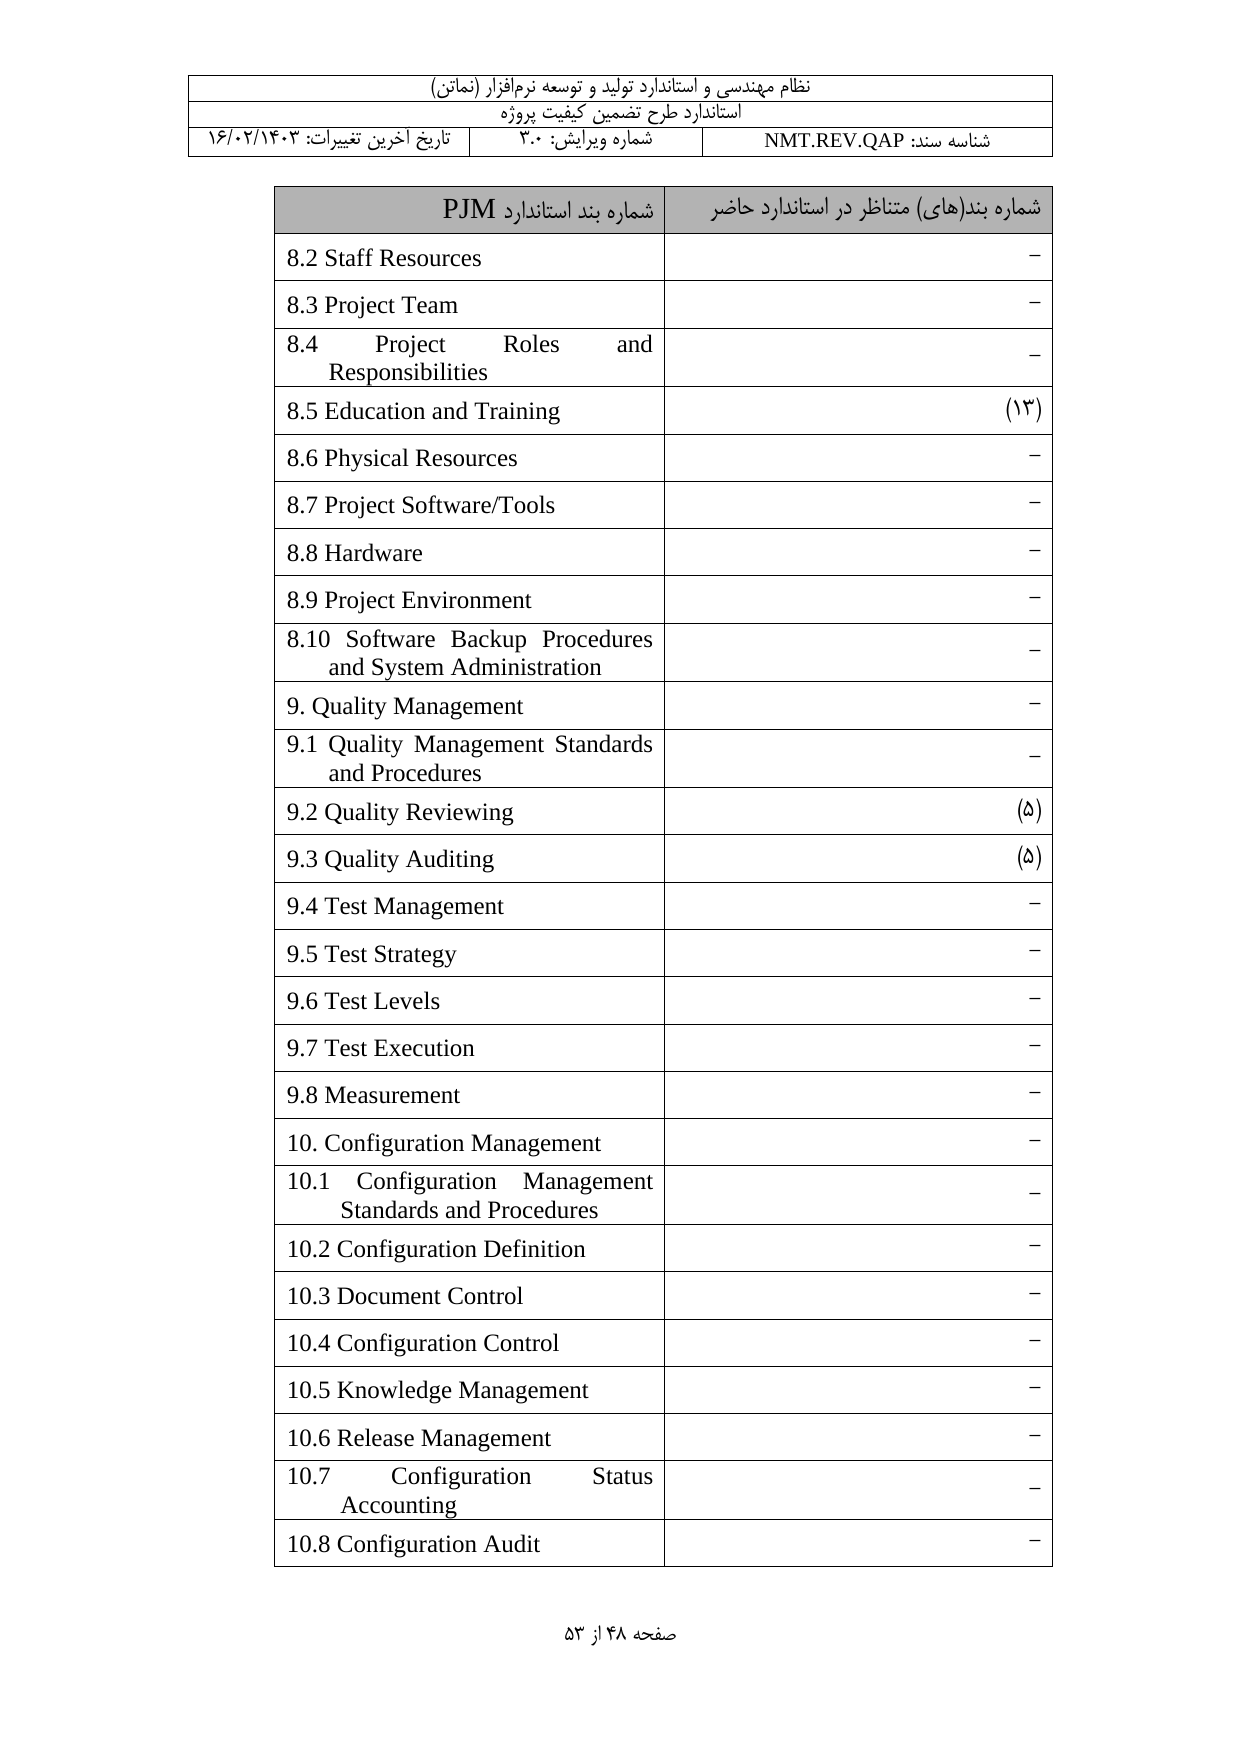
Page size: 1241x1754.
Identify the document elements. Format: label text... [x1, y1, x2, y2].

table_cell 9.7 Test Execution [275, 1025, 664, 1071]
table_cell 8.6 Physical Resources [275, 435, 664, 481]
table_cell - [665, 624, 1052, 681]
table_cell - [665, 730, 1052, 787]
table_cell 9.3 Quality Auditing [275, 835, 664, 882]
table_cell 8.7 Project Software/Tools [275, 482, 664, 528]
table_cell 8.10 Software Backup Procedures and System Administration [275, 624, 664, 681]
table_cell - [665, 1119, 1052, 1165]
table_cell 8.9 Project Environment [275, 576, 664, 623]
table_cell - [665, 930, 1052, 976]
table_cell 8.4 Project Roles and Responsibilities [275, 329, 664, 386]
table_cell 8.2 Staff Resources [275, 234, 664, 280]
table_cell - [665, 1272, 1052, 1318]
table_cell 9.1 Quality Management Standards and Procedures [275, 730, 664, 787]
table_cell 8.3 Project Team [275, 281, 664, 328]
table_cell 10.6 Release Management [275, 1414, 664, 1460]
table_cell - [665, 1414, 1052, 1460]
table_cell - [665, 482, 1052, 528]
table_cell - [665, 329, 1052, 386]
table_cell - [665, 1520, 1052, 1566]
table_cell 9.5 Test Strategy [275, 930, 664, 976]
table_header شماره بند(هاي) متناظر در استاندارد حاضر [665, 187, 1052, 233]
table_cell 9.2 Quality Reviewing [275, 788, 664, 834]
table_cell - [665, 1072, 1052, 1118]
table_cell 10.1 Configuration Management Standards and Procedures [275, 1166, 664, 1224]
table_cell - [665, 1166, 1052, 1224]
table_cell 10.2 Configuration Definition [275, 1225, 664, 1271]
table_cell 10.8 Configuration Audit [275, 1520, 664, 1566]
table_cell - [665, 1461, 1052, 1519]
table_cell 8.5 Education and Training [275, 387, 664, 433]
table_cell - [665, 682, 1052, 728]
table_cell 9.8 Measurement [275, 1072, 664, 1118]
table_cell - [665, 883, 1052, 929]
table_cell (5) [665, 835, 1052, 882]
table_cell 10.5 Knowledge Management [275, 1367, 664, 1413]
table_cell 8.8 Hardware [275, 529, 664, 575]
table_cell 9.4 Test Management [275, 883, 664, 929]
table_cell - [665, 1225, 1052, 1271]
table_cell - [665, 1320, 1052, 1366]
table_cell (13) [665, 387, 1052, 433]
table_cell 10. Configuration Management [275, 1119, 664, 1165]
table_cell 10.3 Document Control [275, 1272, 664, 1318]
table_cell - [665, 281, 1052, 328]
table_cell - [665, 435, 1052, 481]
table_cell - [665, 1367, 1052, 1413]
table_cell - [665, 234, 1052, 280]
table_cell - [665, 977, 1052, 1023]
table_cell - [665, 576, 1052, 623]
table_cell 10.7 Configuration Status Accounting [275, 1461, 664, 1519]
table_cell 9.6 Test Levels [275, 977, 664, 1023]
table_cell 10.4 Configuration Control [275, 1320, 664, 1366]
table_cell - [665, 529, 1052, 575]
table_cell (5) [665, 788, 1052, 834]
table_cell 9. Quality Management [275, 682, 664, 728]
table_header شماره بند استاندارد PJM [275, 187, 664, 233]
table_cell - [665, 1025, 1052, 1071]
